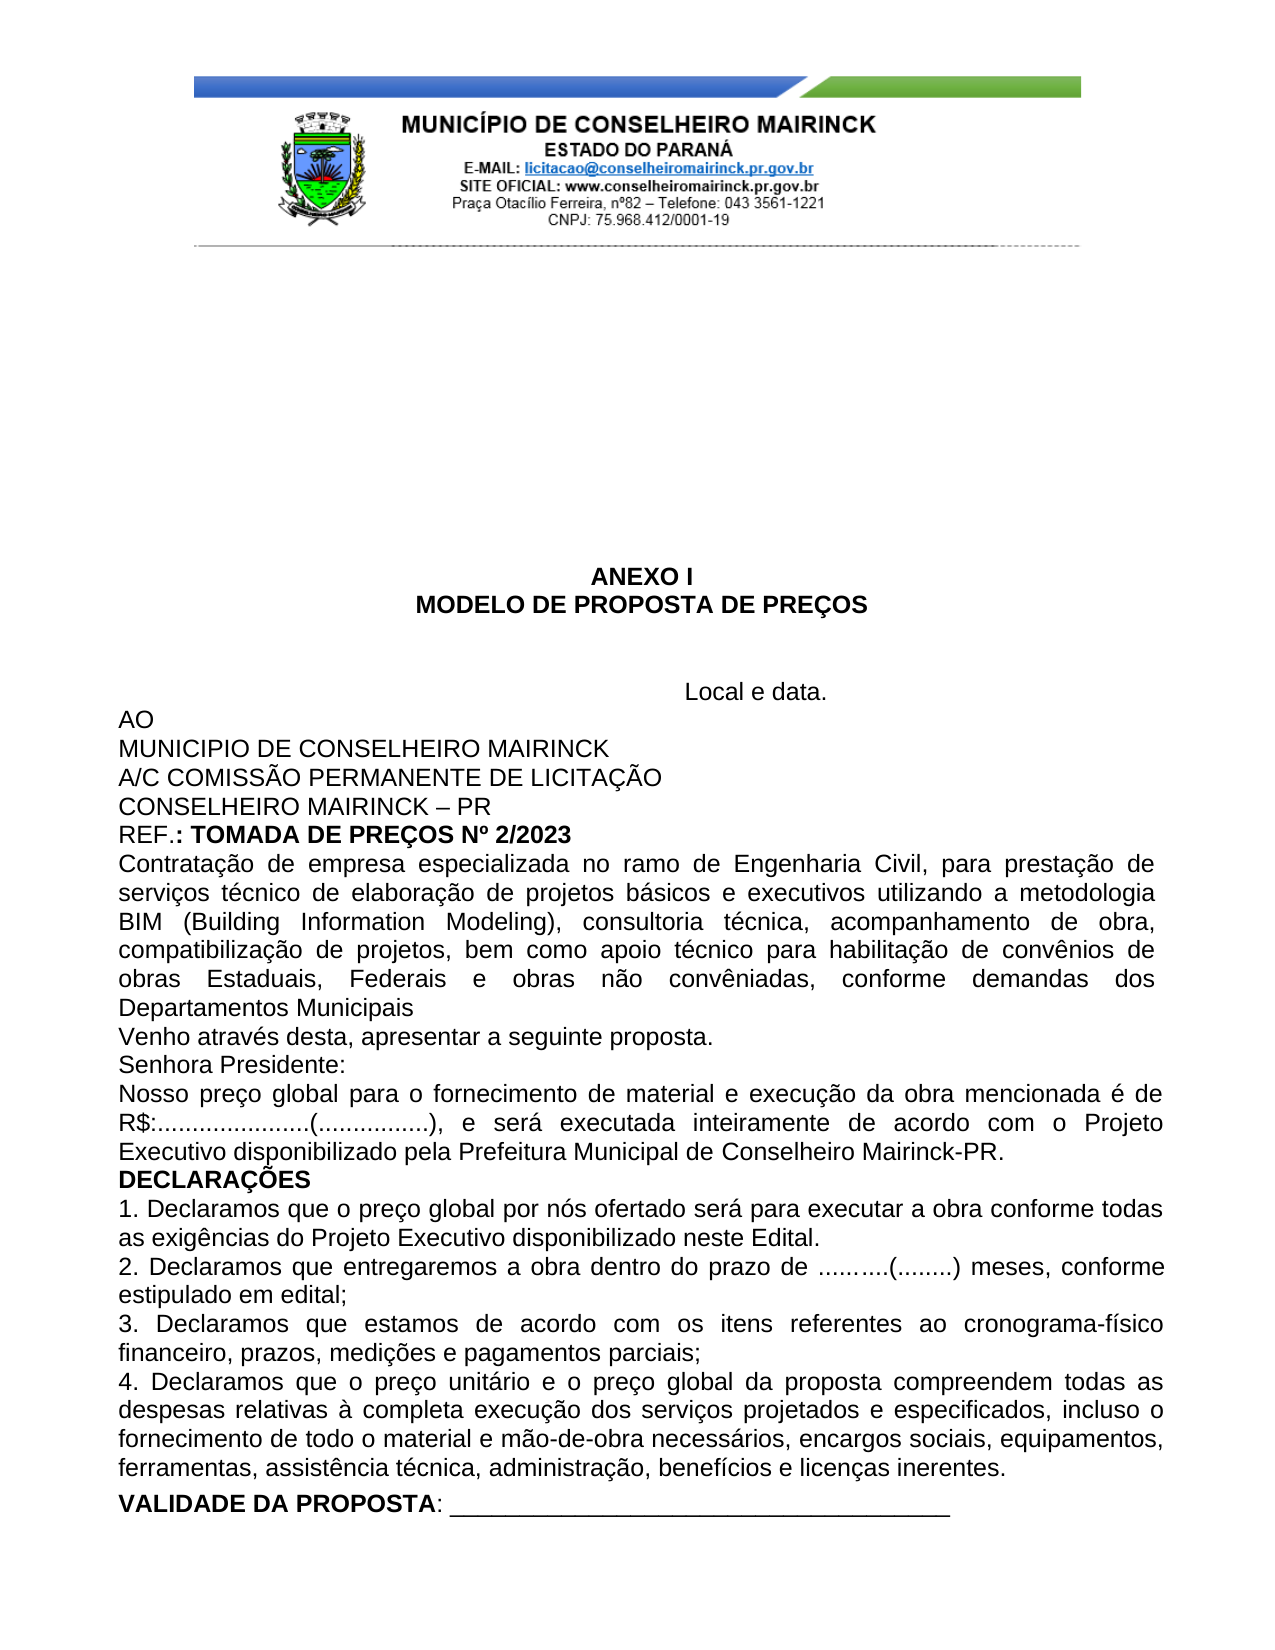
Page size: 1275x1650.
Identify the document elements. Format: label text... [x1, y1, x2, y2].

text 2. Declaramos que entregaremos a obra dentro do prazo de ..........(........) meses, conforme estipulado em edital; [118, 1251, 1165, 1309]
text Nosso preço global para o fornecimento de material e execução da obra mencionada é de R$:......................(................), e será executada inteiramente de acordo com o Projeto Executivo disponibilizado pela Prefeitura Municipal de Conselheiro Mairinck-PR. [118, 1079, 1165, 1165]
text Venho através desta, apresentar a seguinte proposta. [118, 1021, 1157, 1050]
text 4. Declaramos que o preço unitário e o preço global da proposta compreendem todas as despesas relativas à completa execução dos serviços projetados e especificados, incluso o fornecimento de todo o material e mão-de-obra necessários, encargos sociais, equipamentos, ferramentas, assistência técnica, administração, benefícios e licenças inerentes. [118, 1366, 1165, 1481]
text Contratação de empresa especializada no ramo de Engenharia Civil, para prestação de serviços técnico de elaboração de projetos básicos e executivos utilizando a metodologia BIM (Building Information Modeling), consultoria técnica, acompanhamento de obra, compatibilização de projetos, bem como apoio técnico para habilitação de convênios de obras Estaduais, Federais e obras não convêniadas, conforme demandas dos Departamentos Municipais [118, 849, 1157, 1021]
text 1. Declaramos que o preço global por nós ofertado será para executar a obra conforme todas as exigências do Projeto Executivo disponibilizado neste Edital. [118, 1194, 1165, 1251]
text DECLARAÇÕES [118, 1165, 1165, 1194]
text VALIDADE DA PROPOSTA: ____________________________________ [118, 1489, 1162, 1517]
text CONSELHEIRO MAIRINCK – PR [118, 791, 1162, 820]
subtitle Local e data. [162, 676, 1162, 705]
picture [194, 73, 1082, 250]
subtitle AO [118, 705, 1162, 734]
text ANEXO I [118, 561, 1165, 590]
subtitle MUNICIPIO DE CONSELHEIRO MAIRINCK [118, 734, 1162, 763]
text A/C COMISSÃO PERMANENTE DE LICITAÇÃO [118, 763, 1162, 791]
text Senhora Presidente: [118, 1050, 1165, 1079]
text 3. Declaramos que estamos de acordo com os itens referentes ao cronograma-físico financeiro, prazos, medições e pagamentos parciais; [118, 1309, 1165, 1366]
subtitle REF.: TOMADA DE PREÇOS Nº 2/2023 [118, 820, 1162, 849]
text MODELO DE PROPOSTA DE PREÇOS [118, 590, 1165, 619]
